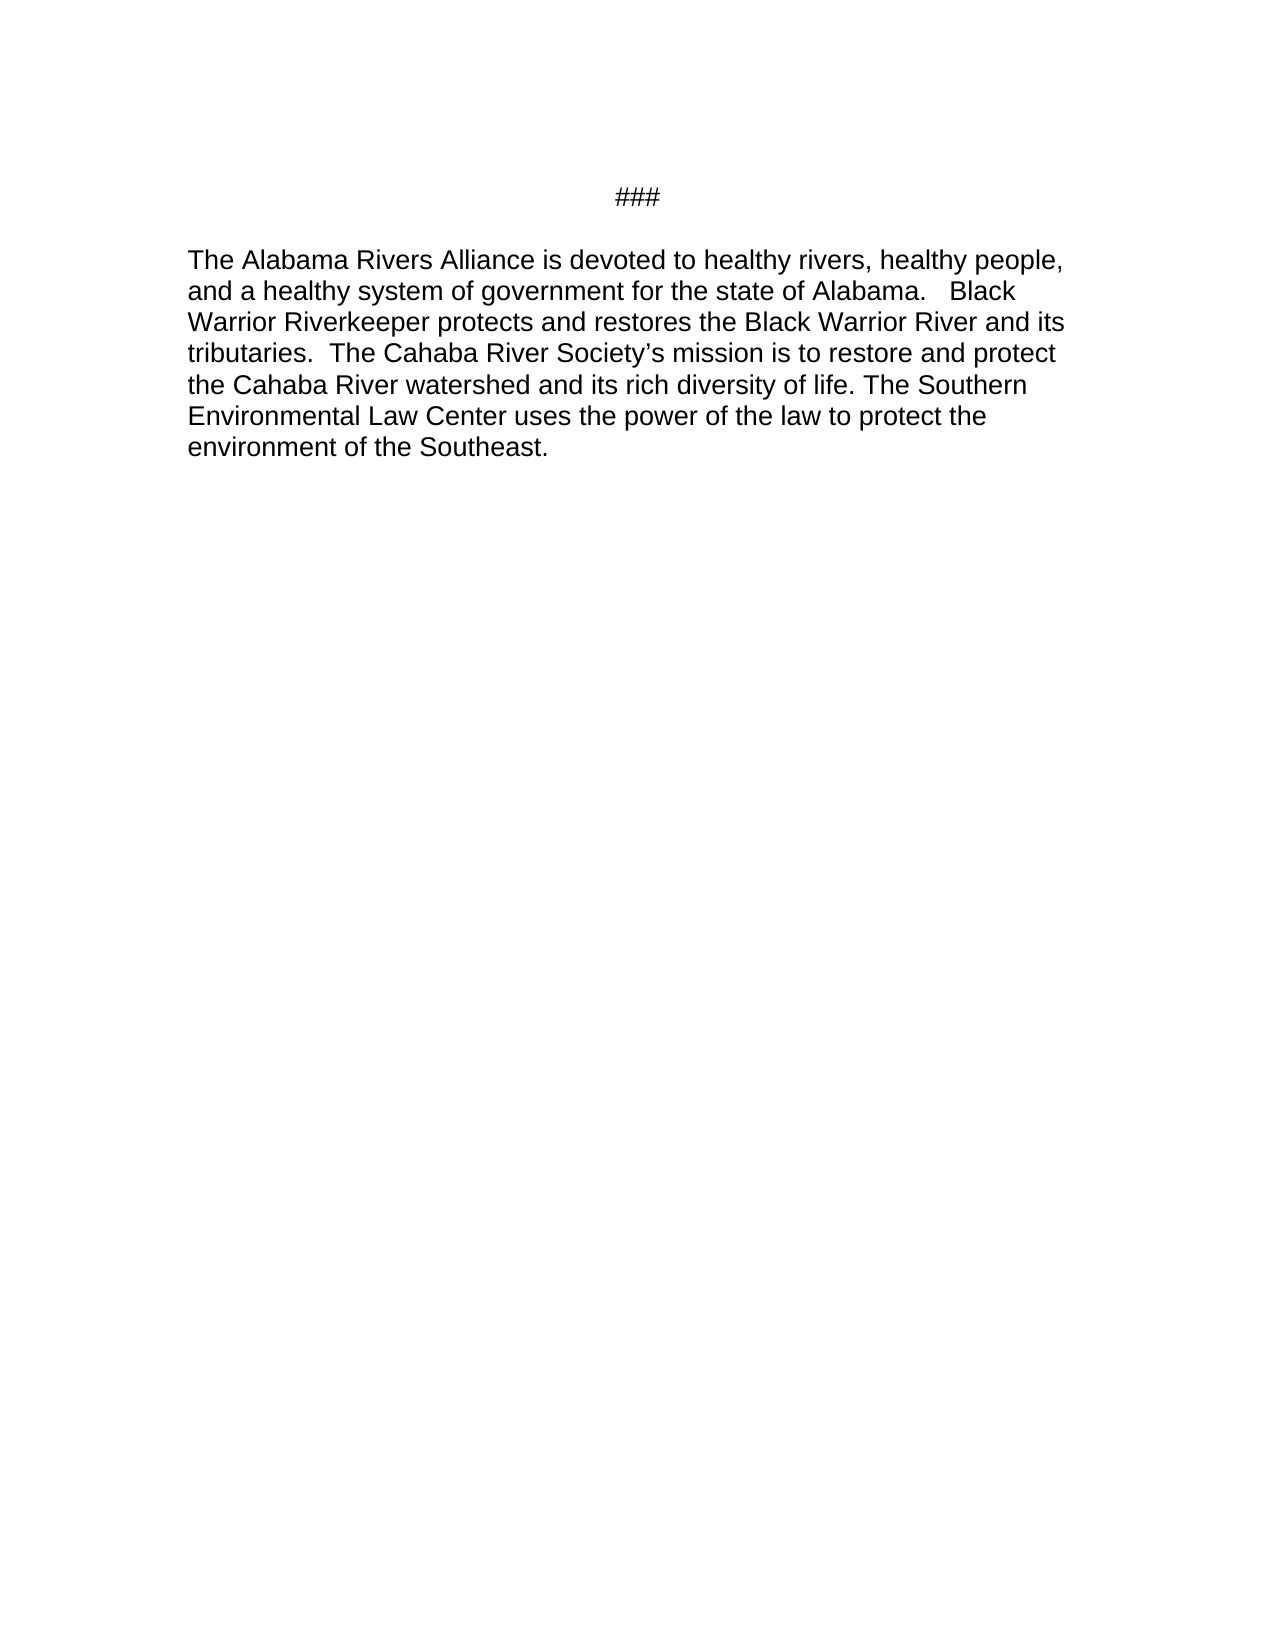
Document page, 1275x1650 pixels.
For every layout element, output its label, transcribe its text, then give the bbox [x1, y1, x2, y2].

text The Alabama Rivers Alliance is devoted to healthy rivers, healthy people, and a healthy system of government for the state of Alabama. Black Warrior Riverkeeper protects and restores the Black Warrior River and its tributaries. The Cahaba River Society’s mission is to restore and protect the Cahaba River watershed and its rich diversity of life. The Southern Environmental Law Center uses the power of the law to protect the environment of the Southeast. [187, 244, 1087, 462]
text ### [187, 181, 1087, 212]
